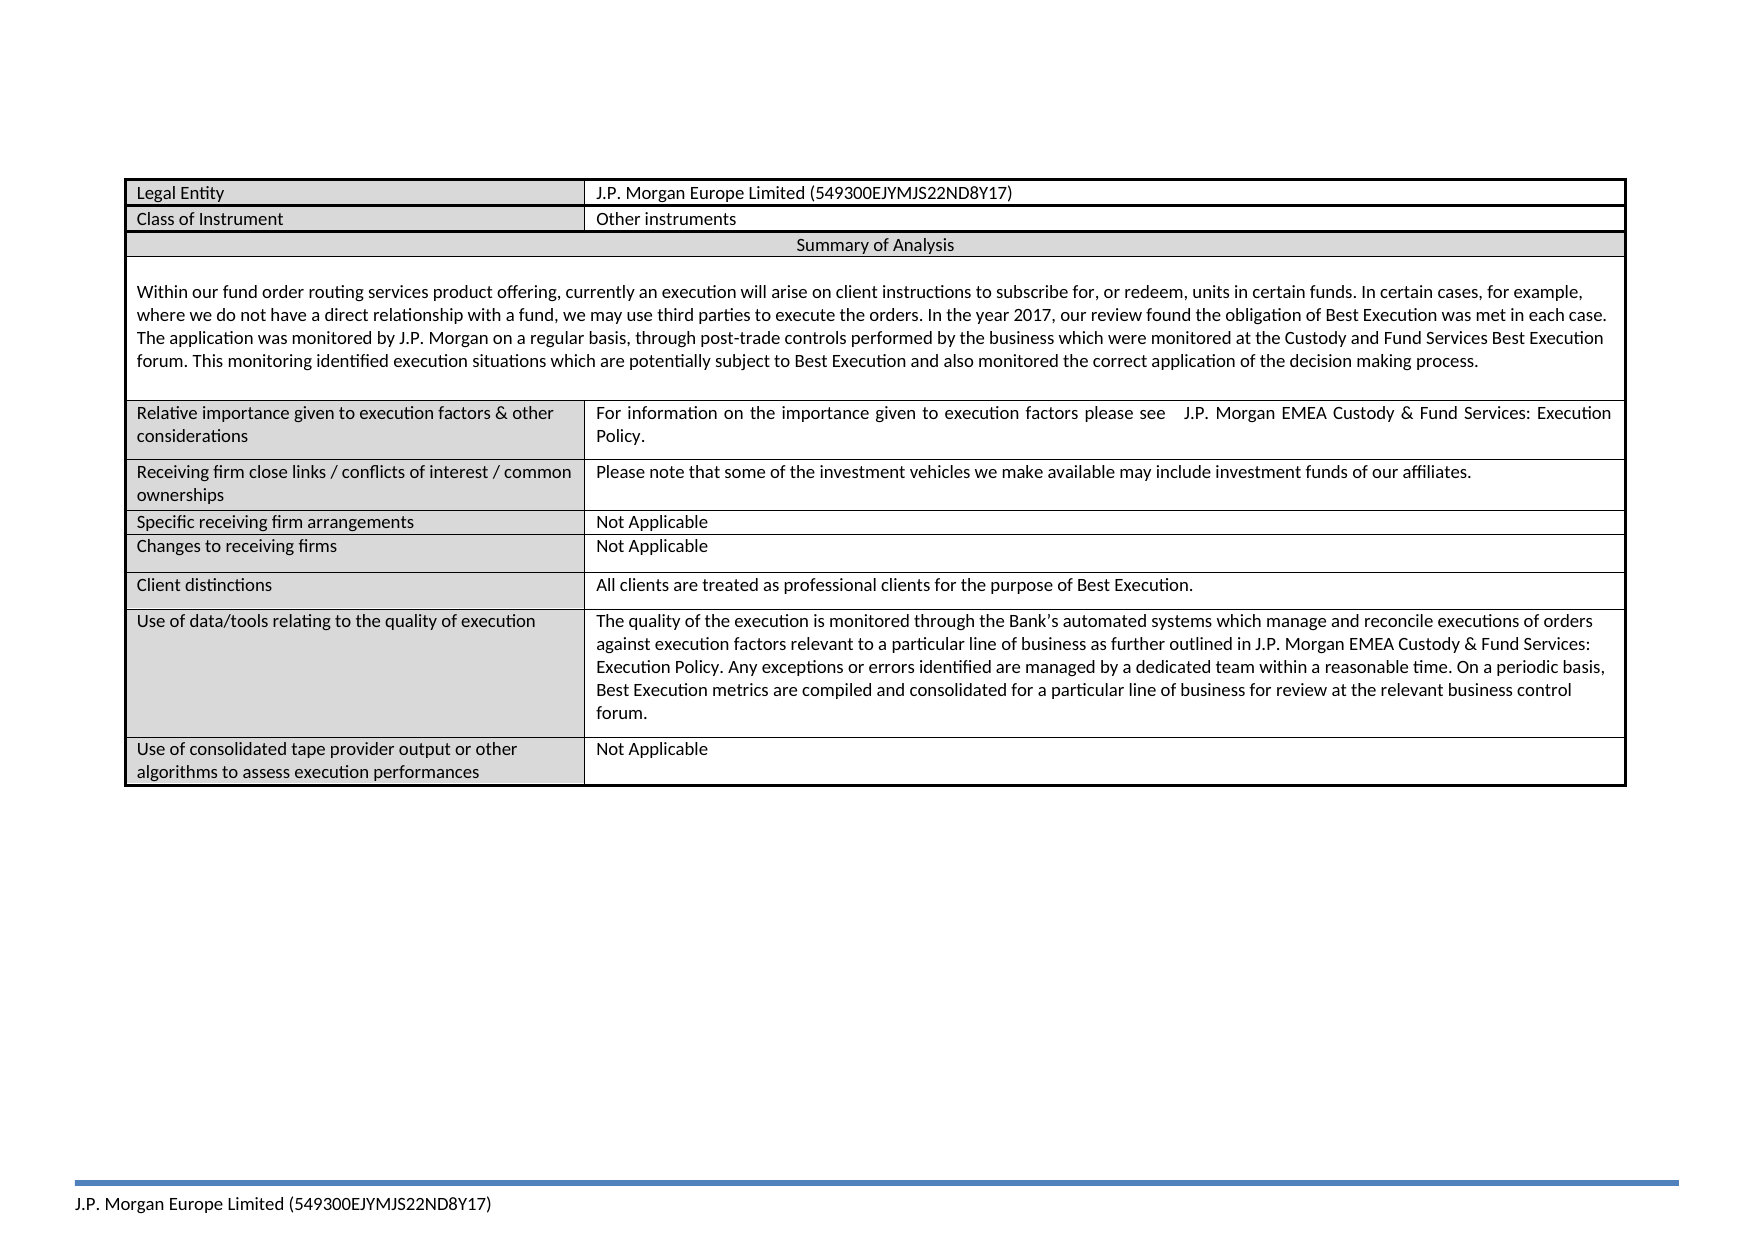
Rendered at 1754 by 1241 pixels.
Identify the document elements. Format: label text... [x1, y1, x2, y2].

table_header J.P. Morgan Europe Limited (549300EJYMJS22ND8Y17) [585, 181, 1624, 204]
table_cell Client distinctions [127, 573, 584, 608]
table_cell Changes to receiving firms [127, 535, 584, 572]
table_cell Not Applicable [585, 535, 1624, 572]
table_cell Specific receiving firm arrangements [127, 511, 584, 534]
table_cell The quality of the execution is monitored through the Bank’s automated systems which manage and reconcile executions of orders against execution factors relevant to a particular line of business as further outlined in J.P. Morgan EMEA Custody & Fund Services: Execution Policy. Any exceptions or errors identified are managed by a dedicated team within a reasonable time. On a periodic basis, Best Execution metrics are compiled and consolidated for a particular line of business for review at the relevant business control forum. [585, 610, 1624, 737]
table_cell Use of data/tools relating to the quality of execution [127, 610, 584, 737]
table_cell Relative importance given to execution factors & other considerations [127, 401, 584, 459]
table_header Legal Entity [127, 181, 584, 204]
table_cell Other instruments [585, 207, 1624, 230]
table_cell Summary of Analysis [127, 233, 1624, 256]
table_cell Class of Instrument [127, 207, 584, 230]
table_cell Use of consolidated tape provider output or other algorithms to assess execution performances [127, 738, 584, 783]
table_cell Not Applicable [585, 738, 1624, 783]
table_cell All clients are treated as professional clients for the purpose of Best Execution. [585, 573, 1624, 608]
table_cell Not Applicable [585, 511, 1624, 534]
table_cell Receiving firm close links / conflicts of interest / common ownerships [127, 460, 584, 510]
table_cell Within our fund order routing services product offering, currently an execution will arise on client instructions to subscribe for, or redeem, units in certain funds. In certain cases, for example, where we do not have a direct relationship with a fund, we may use third parties to execute the orders. In the year 2017, our review found the obligation of Best Execution was met in each case. The application was monitored by J.P. Morgan on a regular basis, through post-trade controls performed by the business which were monitored at the Custody and Fund Services Best Execution forum. This monitoring identified execution situations which are potentially subject to Best Execution and also monitored the correct application of the decision making process. [127, 257, 1624, 400]
table_cell Please note that some of the investment vehicles we make available may include investment funds of our affiliates. [585, 460, 1624, 510]
table_cell For information on the importance given to execution factors please see J.P. Morgan EMEA Custody & Fund Services: Execution Policy. [585, 401, 1624, 459]
